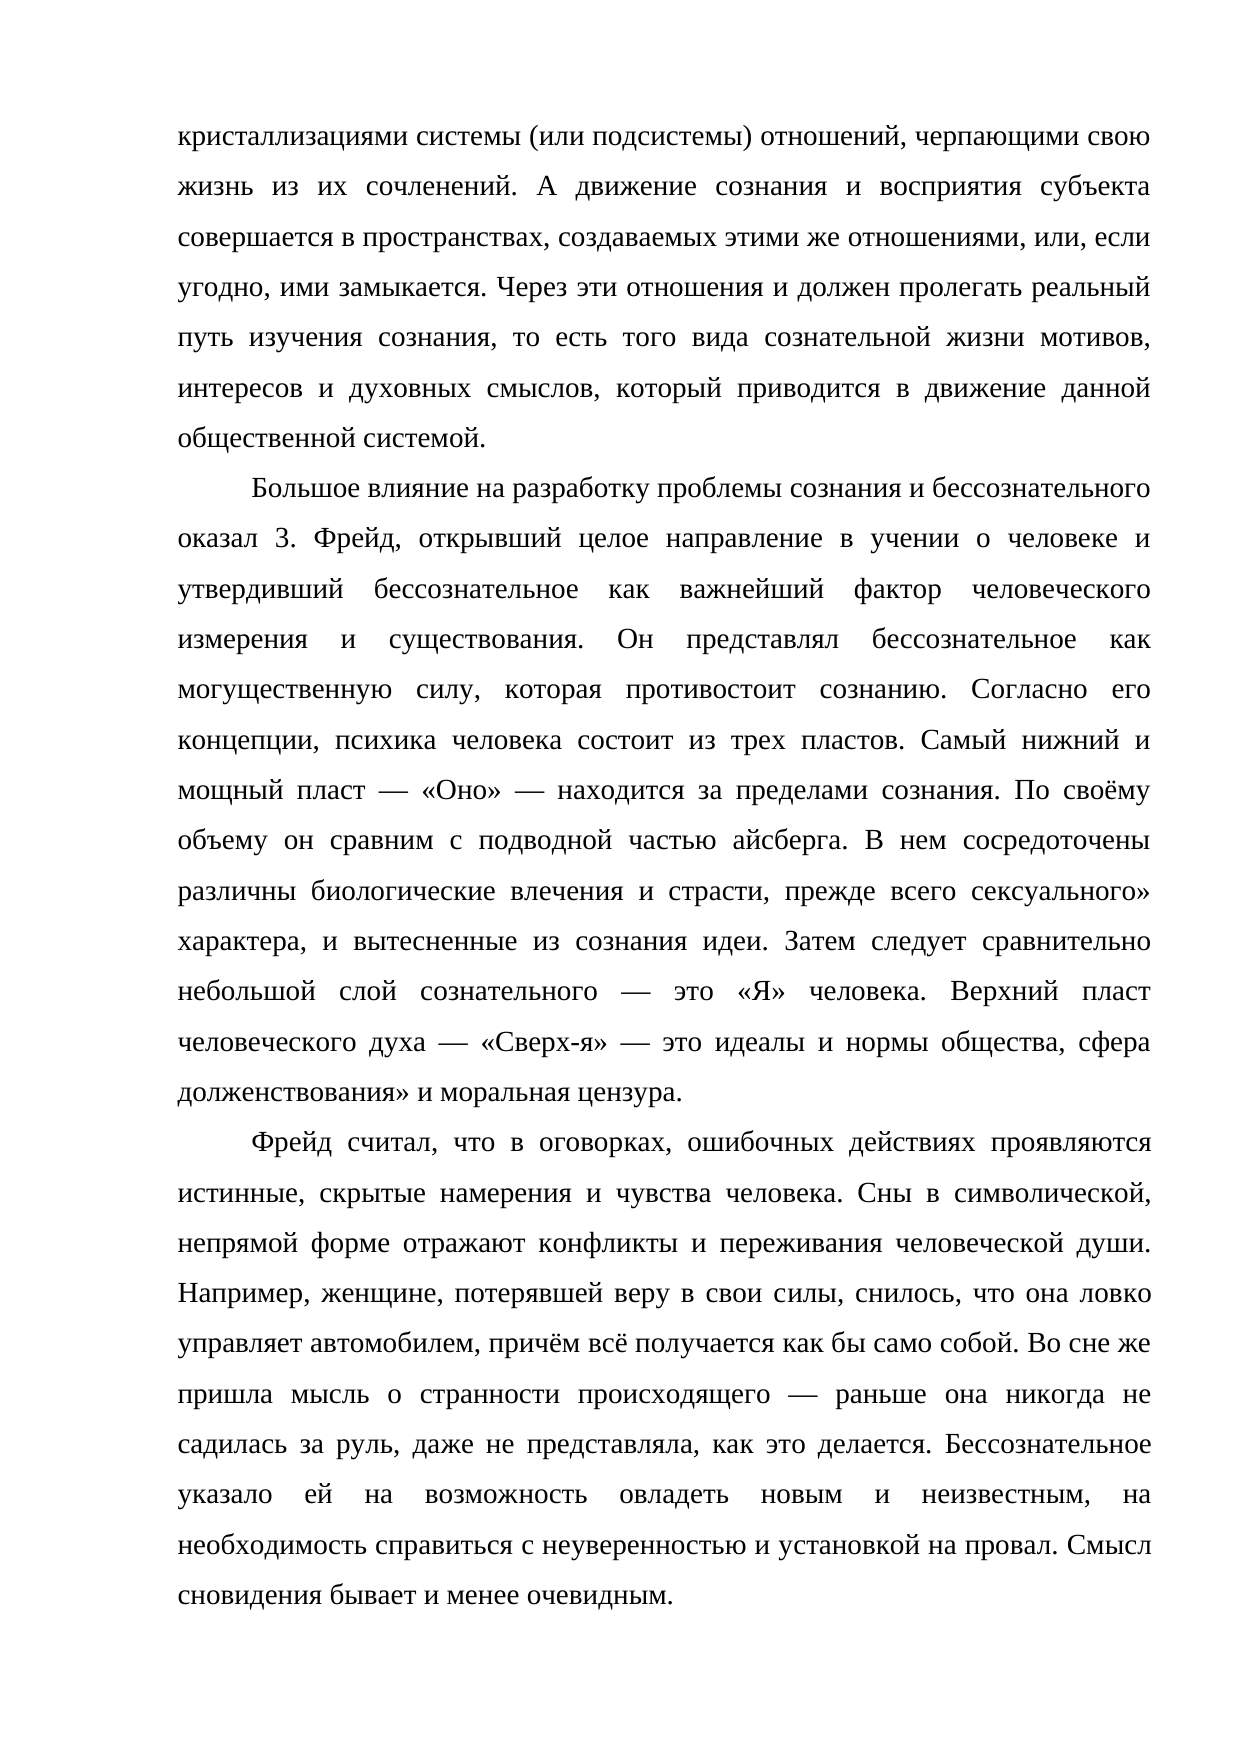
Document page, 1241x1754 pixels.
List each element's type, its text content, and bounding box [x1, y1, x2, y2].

text Фрейд считал, что в оговорках, ошибочных действиях проявляются истинные, скрытые намерения и чувства человека. Сны в символической, непрямой форме отражают конфликты и переживания человеческой души. Например, женщине, потерявшей веру в свои силы, снилось, что она ловко управляет автомобилем, причём всё получается как бы само собой. Во сне же пришла мысль о странности происходящего — раньше она никогда не садилась за руль, даже не представляла, как это делается. Бессознательное указало ей на возможность овладеть новым и неизвестным, на необходимость справиться с неуверенностью и установкой на провал. Смысл сновидения бывает и менее очевидным. [177, 1124, 1152, 1611]
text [177, 118, 1152, 453]
text Большое влияние на разработку проблемы сознания и бессознательного оказал 3. Фрейд, открывший целое направление в учении о человеке и утвердивший бессознательное как важнейший фактор человеческого измерения и существования. Он представлял бессознательное как могущественную силу, которая противостоит сознанию. Согласно его концепции, психика человека состоит из трех пластов. Самый нижний и мощный пласт — «Оно» — находится за пределами сознания. По своёму объему он сравним с подводной частью айсберга. В нем сосредоточены различны биологические влечения и страсти, прежде всего сексуального» характера, и вытесненные из сознания идеи. Затем следует сравнительно небольшой слой сознательного — это «Я» человека. Верхний пласт человеческого духа — «Сверх-я» — это идеалы и нормы общества, сфера долженствования» и моральная цензура. [177, 470, 1152, 1108]
